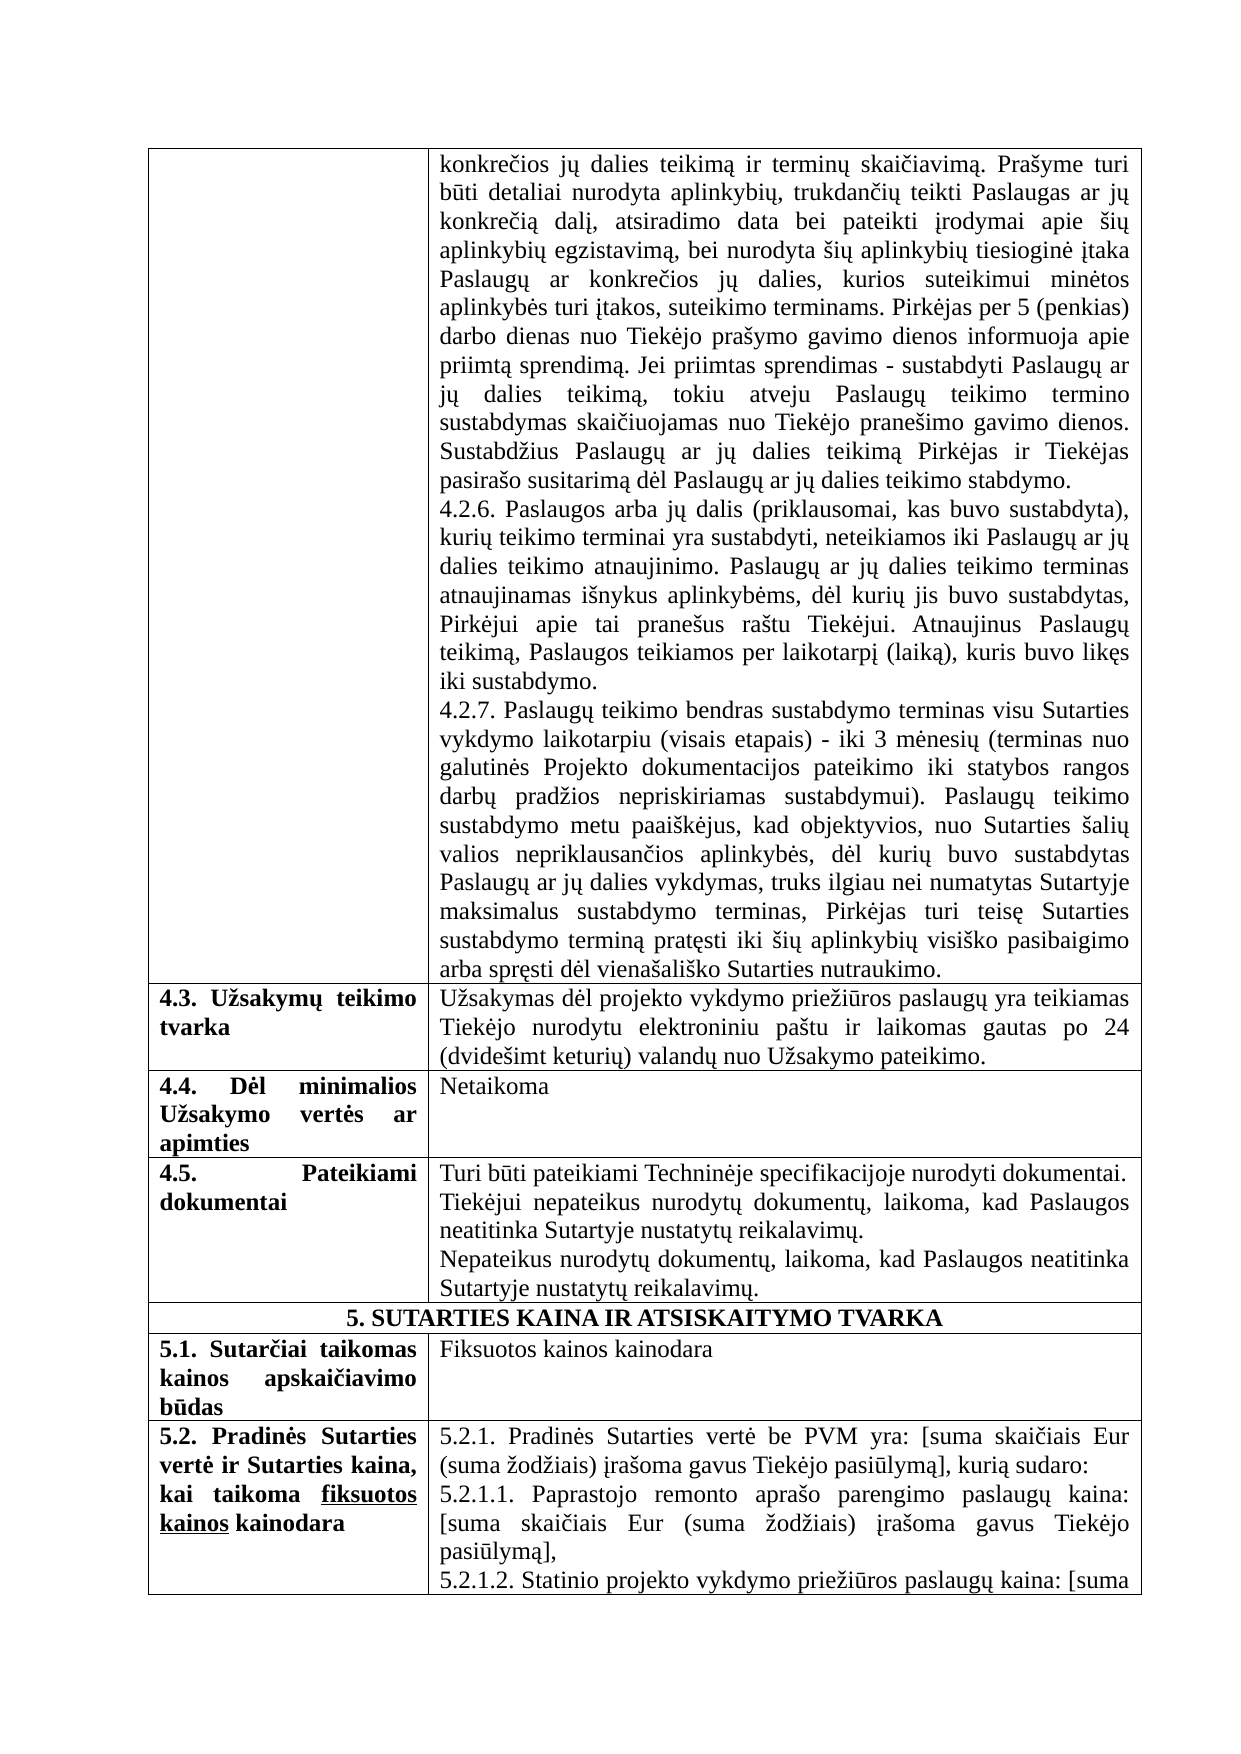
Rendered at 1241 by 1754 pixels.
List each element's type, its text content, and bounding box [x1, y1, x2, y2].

table_cell 4.3. Užsakymų teikimo tvarka [149, 984, 428, 1070]
table_cell 5.1. Sutarčiai taikomas kainos apskaičiavimo būdas [149, 1334, 428, 1420]
table_cell Užsakymas dėl projekto vykdymo priežiūros paslaugų yra teikiamas Tiekėjo nurodytu elektroniniu paštu ir laikomas gautas po 24 (dvidešimt keturių) valandų nuo Užsakymo pateikimo. [429, 984, 1141, 1070]
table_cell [149, 1421, 428, 1594]
table_cell Netaikoma [429, 1071, 1141, 1157]
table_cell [149, 149, 428, 982]
table_cell Turi būti pateikiami Techninėje specifikacijoje nurodyti dokumentai. Tiekėjui nepateikus nurodytų dokumentų, laikoma, kad Paslaugos neatitinka Sutartyje nustatytų reikalavimų. Nepateikus nurodytų dokumentų, laikoma, kad Paslaugos neatitinka Sutartyje nustatytų reikalavimų. [429, 1158, 1141, 1302]
table_cell 4.4. Dėl minimalios Užsakymo vertės ar apimties [149, 1071, 428, 1157]
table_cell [429, 1421, 1141, 1594]
table_cell Fiksuotos kainos kainodara [429, 1334, 1141, 1420]
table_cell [429, 149, 1141, 982]
table_cell 5. SUTARTIES KAINA IR ATSISKAITYMO TVARKA [149, 1303, 1141, 1333]
table_cell 4.5. Pateikiami dokumentai [149, 1158, 428, 1302]
